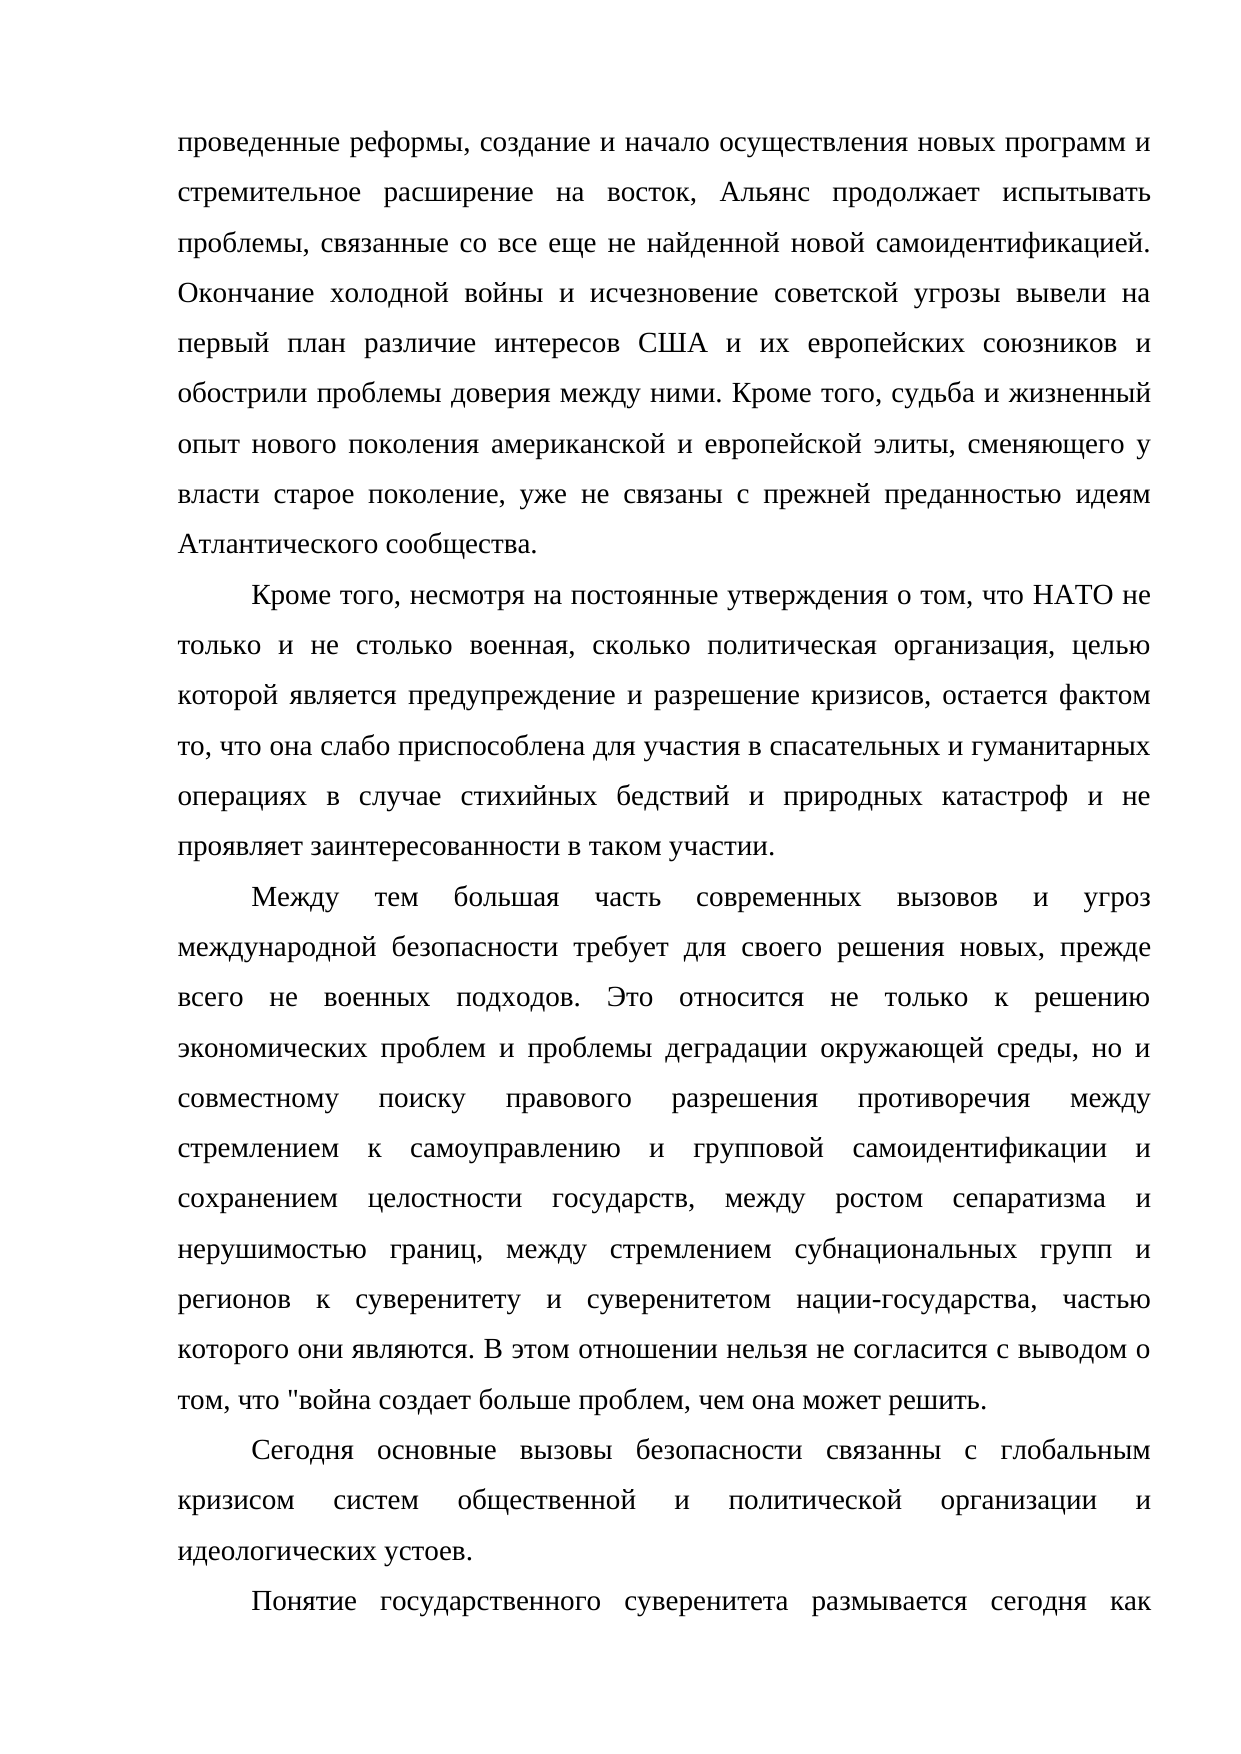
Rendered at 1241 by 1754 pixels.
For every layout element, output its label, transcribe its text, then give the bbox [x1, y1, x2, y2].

text Кроме того, несмотря на постоянные утверждения о том, что НАТО не только и не столько военная, сколько политическая организация, целью которой является предупреждение и разрешение кризисов, остается фактом то, что она слабо приспособлена для участия в спасательных и гуманитарных операциях в случае стихийных бедствий и природных катастроф и не проявляет заинтересованности в таком участии. [177, 577, 1152, 862]
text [177, 124, 1152, 560]
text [177, 1583, 1152, 1617]
text Между тем большая часть современных вызовов и угроз международной безопасности требует для своего решения новых, прежде всего не военных подходов. Это относится не только к решению экономических проблем и проблемы деградации окружающей среды, но и совместному поиску правового разрешения противоречия между стремлением к самоуправлению и групповой самоидентификации и сохранением целостности государств, между ростом сепаратизма и нерушимостью границ, между стремлением субнациональных групп и регионов к суверенитету и суверенитетом нации-государства, частью которого они являются. В этом отношении нельзя не согласится с выводом о том, что "война создает больше проблем, чем она может решить. [177, 879, 1152, 1415]
text Сегодня основные вызовы безопасности связанны с глобальным кризисом систем общественной и политической организации и идеологических устоев. [177, 1432, 1152, 1566]
